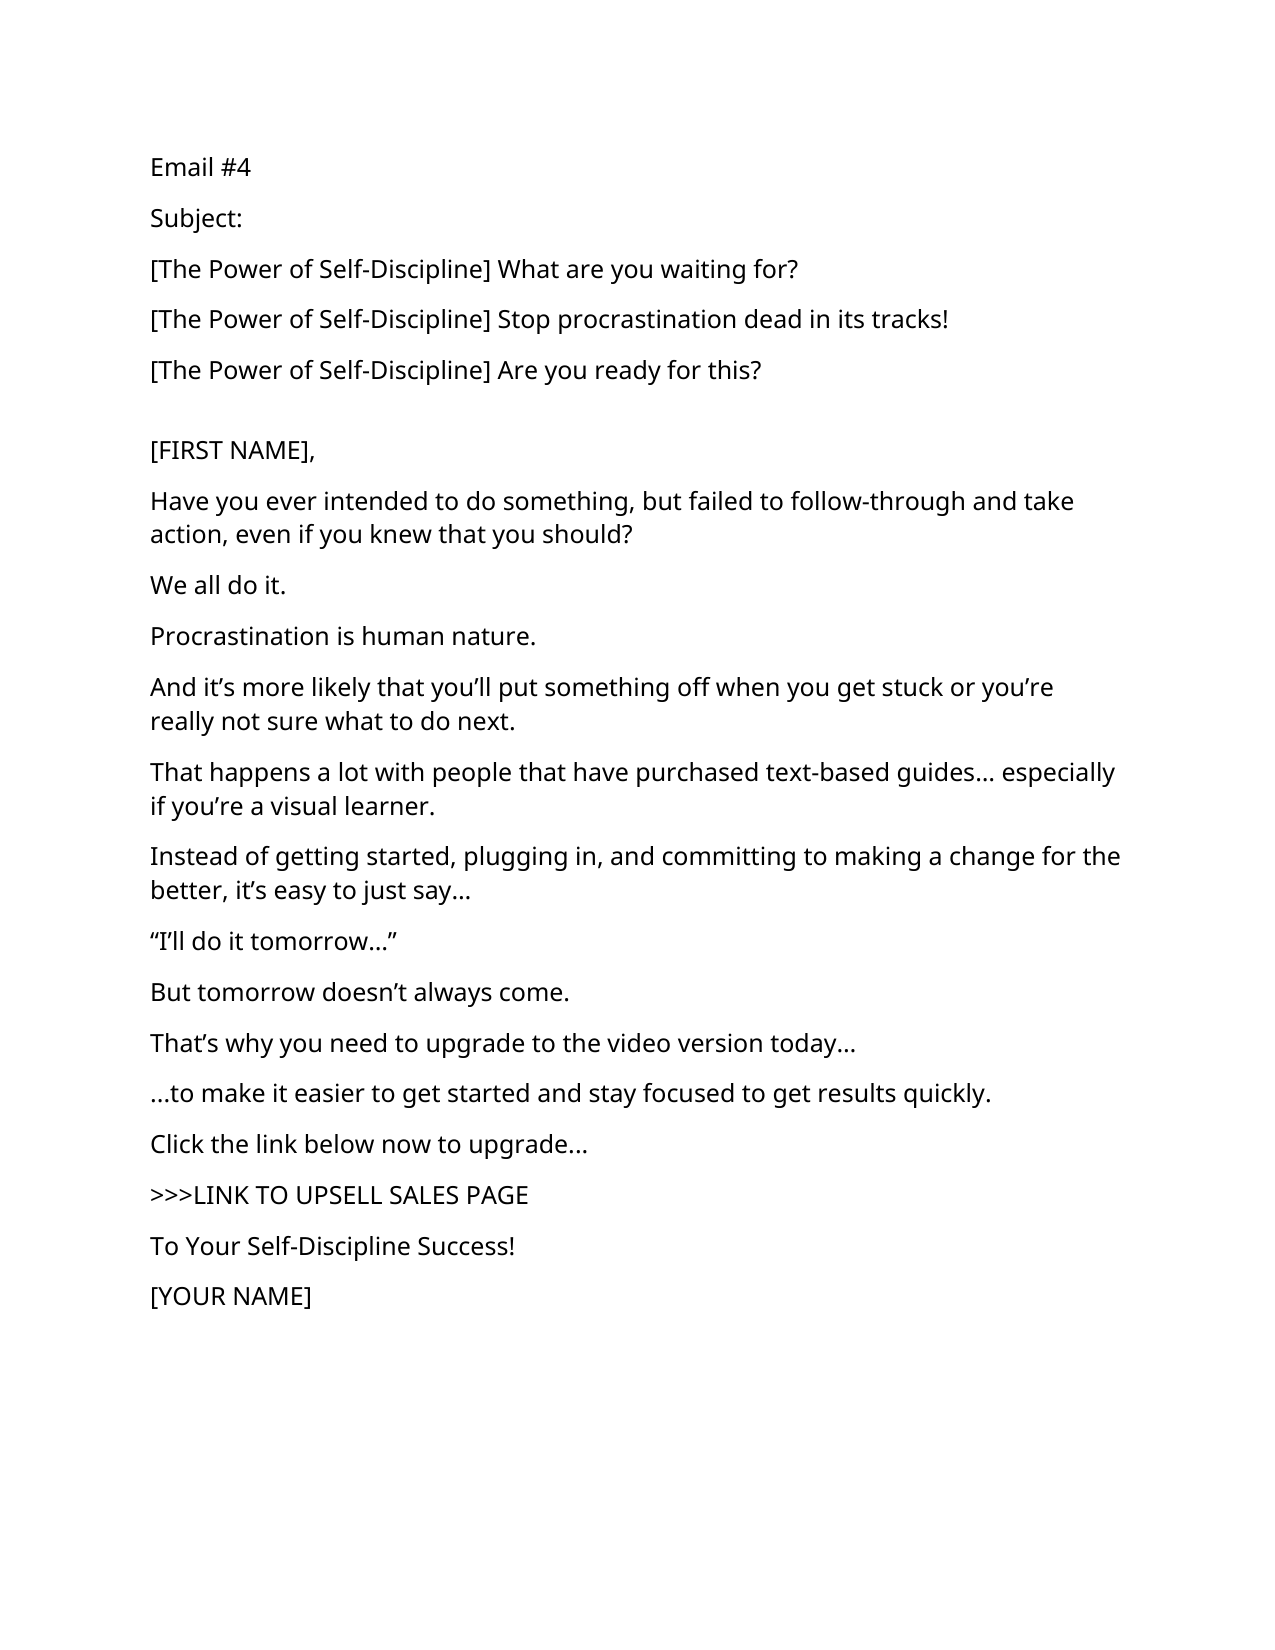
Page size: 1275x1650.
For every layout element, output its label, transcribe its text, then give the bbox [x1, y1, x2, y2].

text Subject: [150, 201, 1125, 235]
text [The Power of Self-Discipline] What are you waiting for? [150, 251, 1125, 286]
text ...to make it easier to get started and stay focused to get results quickly. [150, 1076, 1125, 1110]
text To Your Self-Discipline Success! [150, 1228, 1125, 1262]
text [The Power of Self-Discipline] Are you ready for this? [150, 353, 1125, 387]
text Instead of getting started, plugging in, and committing to making a change for the better, it’s easy to just say… [150, 839, 1125, 907]
text And it’s more likely that you’ll put something off when you get stuck or you’re really not sure what to do next. [150, 669, 1125, 737]
text “I’ll do it tomorrow…” [150, 924, 1125, 958]
text That happens a lot with people that have purchased text-based guides… especially if you’re a visual learner. [150, 754, 1125, 822]
text But tomorrow doesn’t always come. [150, 974, 1125, 1008]
text We all do it. [150, 568, 1125, 602]
text That’s why you need to upgrade to the video version today… [150, 1025, 1125, 1059]
text Procrastination is human nature. [150, 619, 1125, 653]
text [The Power of Self-Discipline] Stop procrastination dead in its tracks! [150, 302, 1125, 336]
text [YOUR NAME] [150, 1279, 1125, 1313]
text [FIRST NAME], [150, 432, 1125, 466]
text Click the link below now to upgrade... [150, 1127, 1125, 1161]
text Have you ever intended to do something, but failed to follow-through and take action, even if you knew that you should? [150, 483, 1125, 551]
text Email #4 [150, 150, 1125, 184]
text >>>LINK TO UPSELL SALES PAGE [150, 1177, 1125, 1211]
